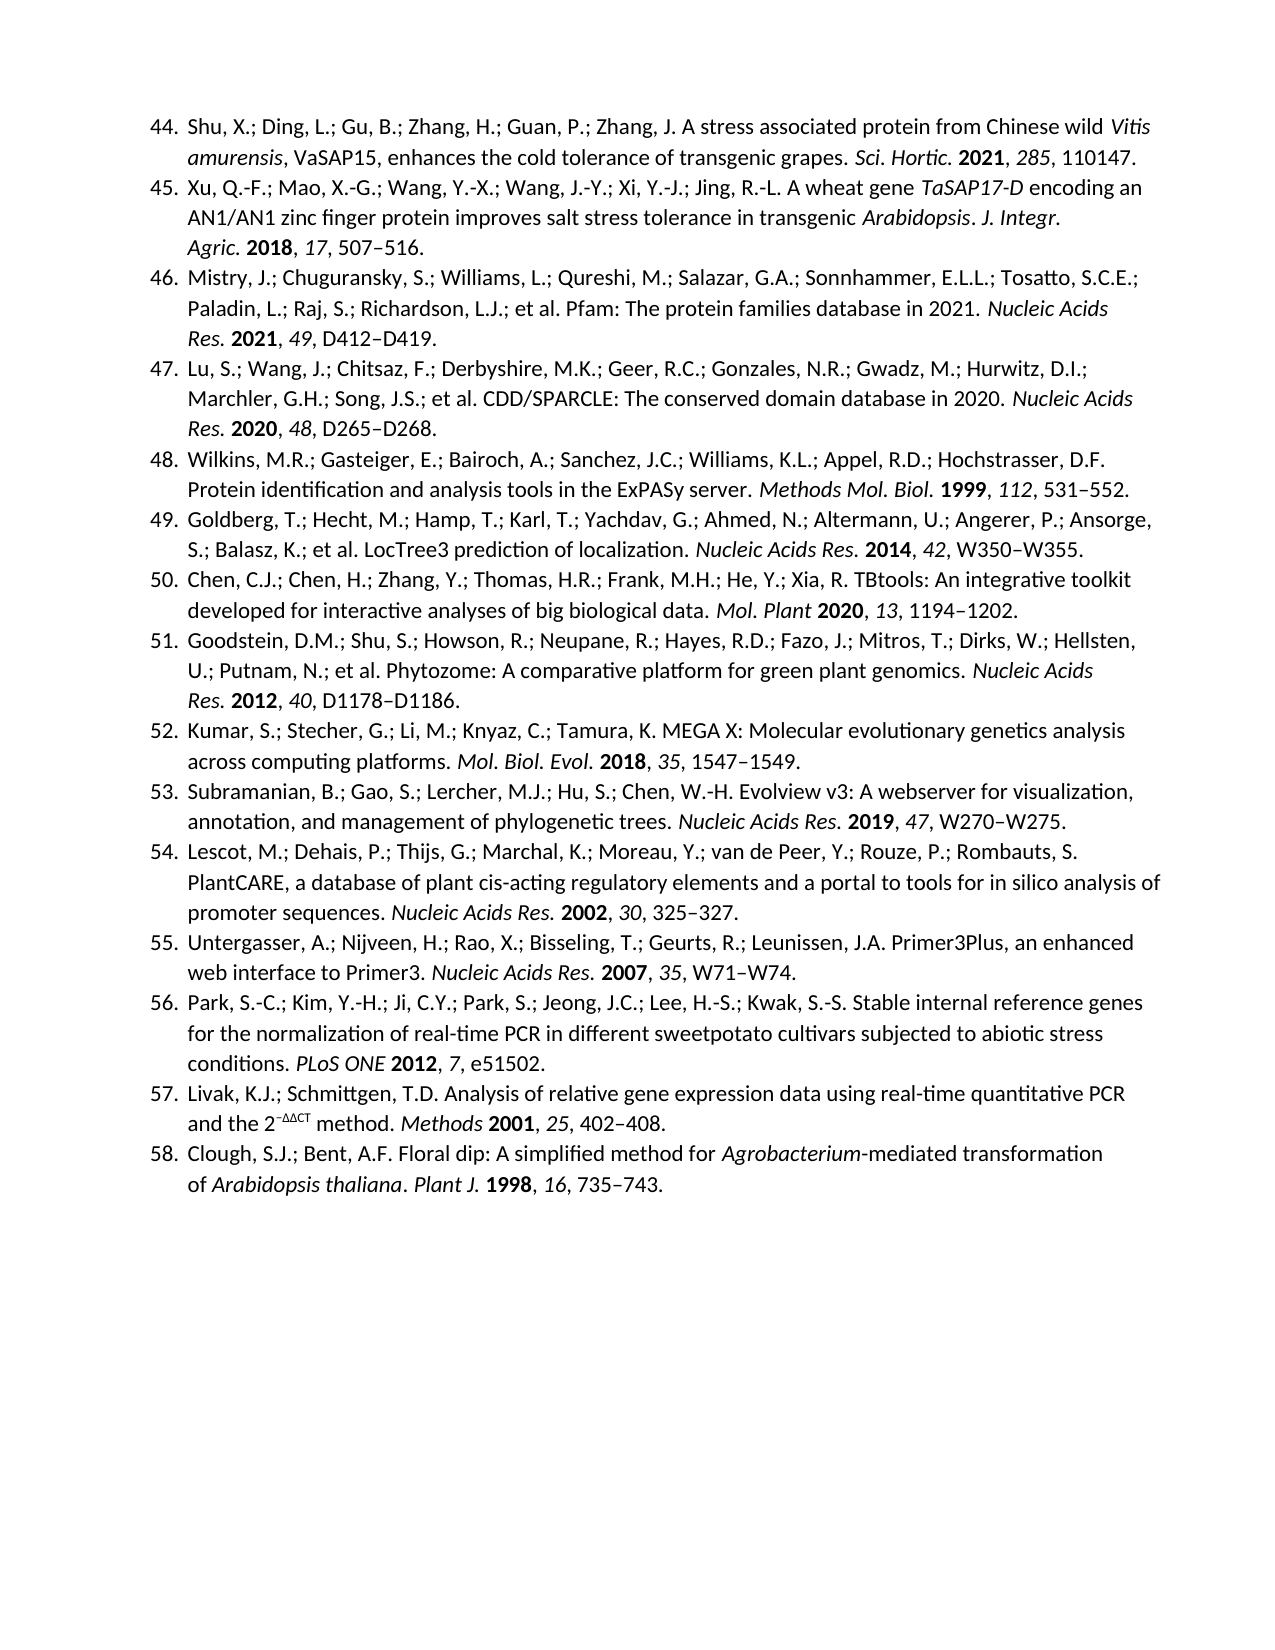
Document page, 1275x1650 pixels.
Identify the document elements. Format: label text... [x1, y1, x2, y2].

list Wilkins, M.R.; Gasteiger, E.; Bairoch, A.; Sanchez, J.C.; Williams, K.L.; Appel, R.D.; Hochstrasser, D.F. Protein identification and analysis tools in the ExPASy server. Methods Mol. Biol. 1999, 112, 531–552. [150, 445, 1162, 503]
list Goodstein, D.M.; Shu, S.; Howson, R.; Neupane, R.; Hayes, R.D.; Fazo, J.; Mitros, T.; Dirks, W.; Hellsten, U.; Putnam, N.; et al. Phytozome: A comparative platform for green plant genomics. Nucleic Acids Res. 2012, 40, D1178–D1186. [150, 626, 1162, 714]
list Park, S.-C.; Kim, Y.-H.; Ji, C.Y.; Park, S.; Jeong, J.C.; Lee, H.-S.; Kwak, S.-S. Stable internal reference genes for the normalization of real-time PCR in different sweetpotato cultivars subjected to abiotic stress conditions. PLoS ONE 2012, 7, e51502. [150, 988, 1162, 1077]
list Clough, S.J.; Bent, A.F. Floral dip: A simplified method for Agrobacterium-mediated transformation of Arabidopsis thaliana. Plant J. 1998, 16, 735–743. [150, 1139, 1162, 1198]
list Xu, Q.-F.; Mao, X.-G.; Wang, Y.-X.; Wang, J.-Y.; Xi, Y.-J.; Jing, R.-L. A wheat gene TaSAP17-D encoding an AN1/AN1 zinc finger protein improves salt stress tolerance in transgenic Arabidopsis. J. Integr. Agric. 2018, 17, 507–516. [150, 173, 1162, 261]
list Chen, C.J.; Chen, H.; Zhang, Y.; Thomas, H.R.; Frank, M.H.; He, Y.; Xia, R. TBtools: An integrative toolkit developed for interactive analyses of big biological data. Mol. Plant 2020, 13, 1194–1202. [150, 566, 1162, 624]
list Shu, X.; Ding, L.; Gu, B.; Zhang, H.; Guan, P.; Zhang, J. A stress associated protein from Chinese wild Vitis amurensis, VaSAP15, enhances the cold tolerance of transgenic grapes. Sci. Hortic. 2021, 285, 110147. [150, 112, 1162, 171]
list Untergasser, A.; Nijveen, H.; Rao, X.; Bisseling, T.; Geurts, R.; Leunissen, J.A. Primer3Plus, an enhanced web interface to Primer3. Nucleic Acids Res. 2007, 35, W71–W74. [150, 928, 1162, 986]
list Lescot, M.; Dehais, P.; Thijs, G.; Marchal, K.; Moreau, Y.; van de Peer, Y.; Rouze, P.; Rombauts, S. PlantCARE, a database of plant cis-acting regulatory elements and a portal to tools for in silico analysis of promoter sequences. Nucleic Acids Res. 2002, 30, 325–327. [150, 837, 1162, 926]
list Subramanian, B.; Gao, S.; Lercher, M.J.; Hu, S.; Chen, W.-H. Evolview v3: A webserver for visualization, annotation, and management of phylogenetic trees. Nucleic Acids Res. 2019, 47, W270–W275. [150, 777, 1162, 835]
list Lu, S.; Wang, J.; Chitsaz, F.; Derbyshire, M.K.; Geer, R.C.; Gonzales, N.R.; Gwadz, M.; Hurwitz, D.I.; Marchler, G.H.; Song, J.S.; et al. CDD/SPARCLE: The conserved domain database in 2020. Nucleic Acids Res. 2020, 48, D265–D268. [150, 354, 1162, 443]
list Livak, K.J.; Schmittgen, T.D. Analysis of relative gene expression data using real-time quantitative PCR and the 2−ΔΔCT method. Methods 2001, 25, 402–408. [150, 1079, 1162, 1137]
list Mistry, J.; Chuguransky, S.; Williams, L.; Qureshi, M.; Salazar, G.A.; Sonnhammer, E.L.L.; Tosatto, S.C.E.; Paladin, L.; Raj, S.; Richardson, L.J.; et al. Pfam: The protein families database in 2021. Nucleic Acids Res. 2021, 49, D412–D419. [150, 263, 1162, 352]
list Goldberg, T.; Hecht, M.; Hamp, T.; Karl, T.; Yachdav, G.; Ahmed, N.; Altermann, U.; Angerer, P.; Ansorge, S.; Balasz, K.; et al. LocTree3 prediction of localization. Nucleic Acids Res. 2014, 42, W350–W355. [150, 505, 1162, 563]
list Kumar, S.; Stecher, G.; Li, M.; Knyaz, C.; Tamura, K. MEGA X: Molecular evolutionary genetics analysis across computing platforms. Mol. Biol. Evol. 2018, 35, 1547–1549. [150, 717, 1162, 775]
